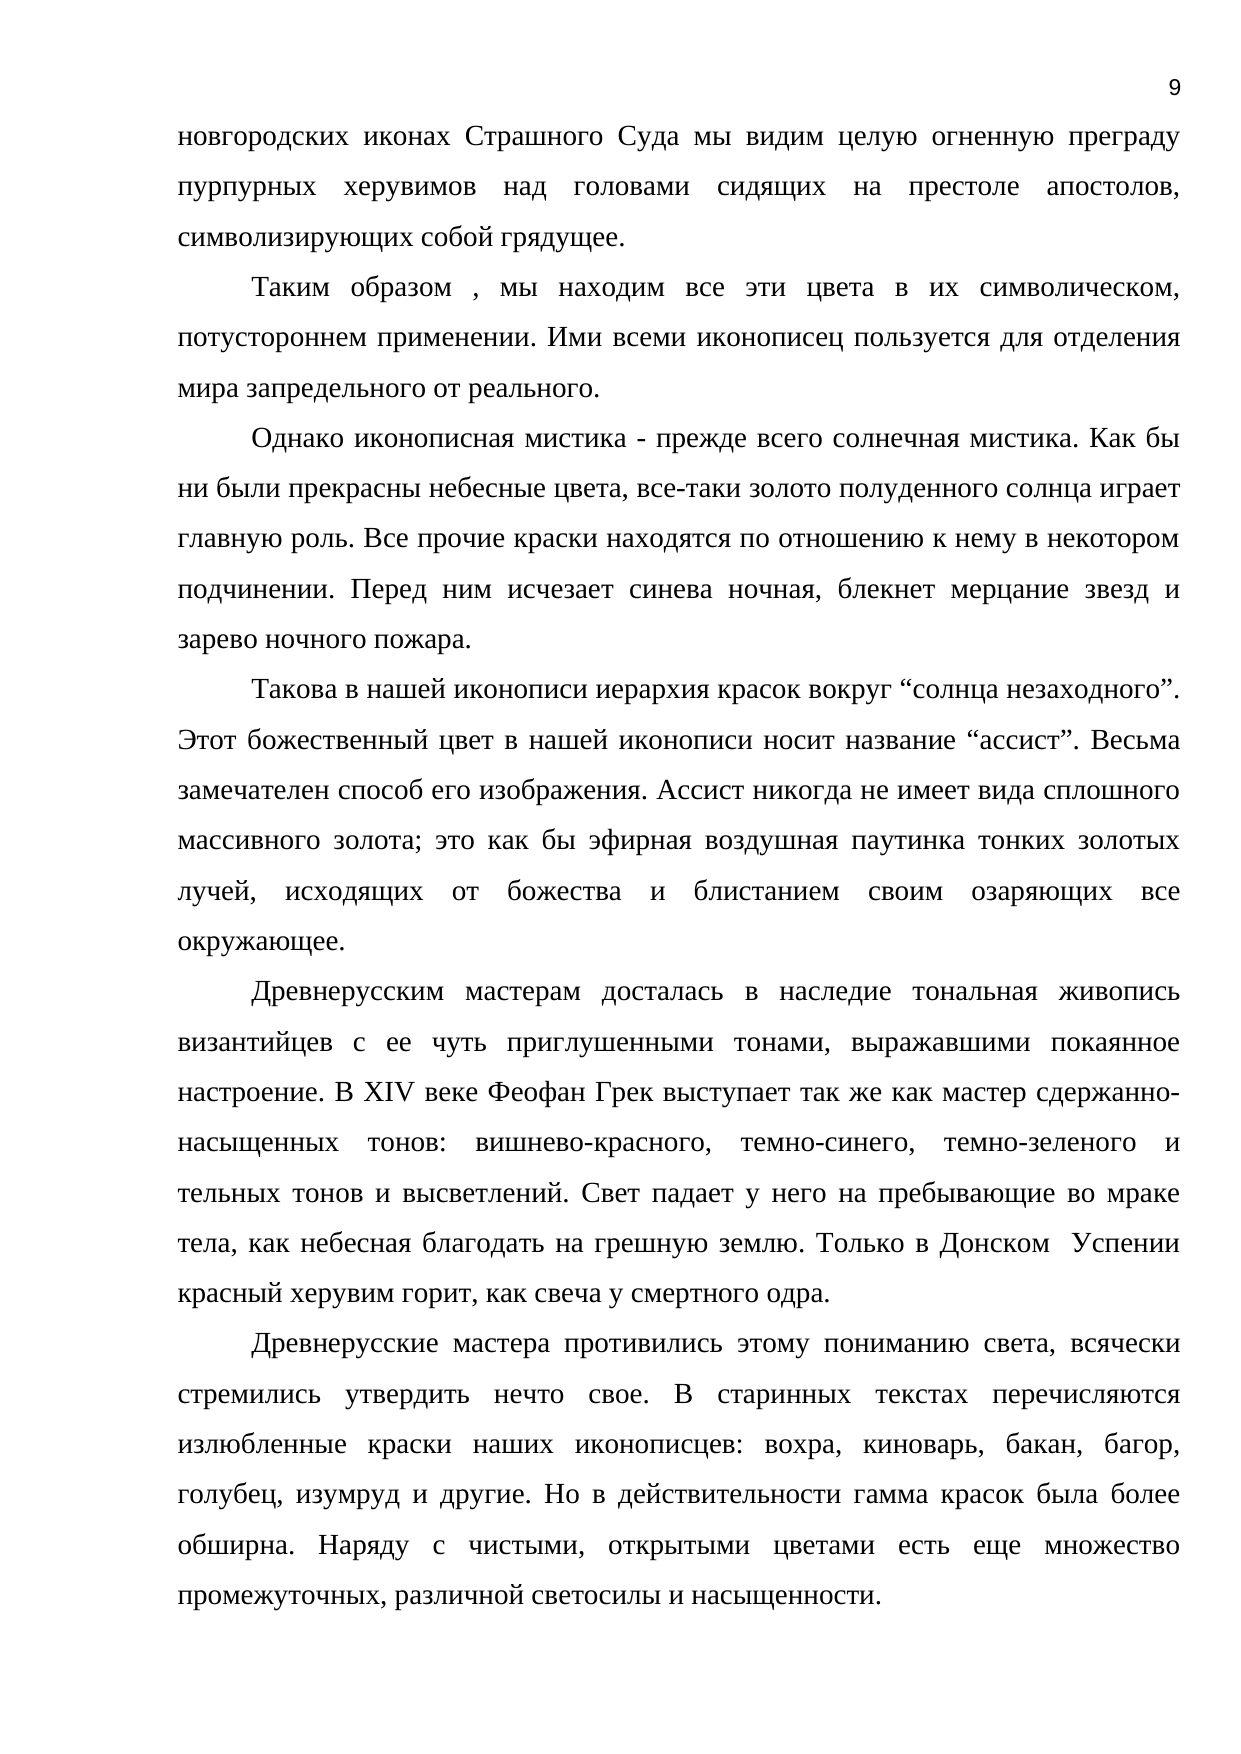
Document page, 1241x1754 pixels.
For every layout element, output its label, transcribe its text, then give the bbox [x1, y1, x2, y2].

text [177, 118, 1181, 252]
text Однако иконописная мистика - прежде всего солнечная мистика. Как бы ни были прекрасны небесные цвета, все-таки золото полуденного солнца играет главную роль. Все прочие краски находятся по отношению к нему в некотором подчинении. Перед ним исчезает синева ночная, блекнет мерцание звезд и зарево ночного пожара. [177, 420, 1181, 655]
text Таким образом , мы находим все эти цвета в их символическом, потустороннем применении. Ими всеми иконописец пользуется для отделения мира запредельного от реального. [177, 269, 1181, 403]
text Древнерусским мастерам досталась в наследие тональная живопись византийцев с ее чуть приглушенными тонами, выражавшими покаянное настроение. В ХIV веке Феофан Грек выступает так же как мастер сдержанно-насыщенных тонов: вишнево-красного, темно-синего, темно-зеленого и тельных тонов и высветлений. Свет падает у него на пребывающие во мраке тела, как небесная благодать на грешную землю. Только в Донском Успении красный херувим горит, как свеча у смертного одра. [177, 973, 1181, 1309]
text Древнерусские мастера противились этому пониманию света, всячески стремились утвердить нечто свое. В старинных текстах перечисляются излюбленные краски наших иконописцев: вохра, киноварь, бакан, багор, голубец, изумруд и другие. Но в действительности гамма красок была более обширна. Наряду с чистыми, открытыми цветами есть еще множество промежуточных, различной светосилы и насыщенности. [177, 1326, 1181, 1611]
text Такова в нашей иконописи иерархия красок вокруг “солнца незаходного”. Этот божественный цвет в нашей иконописи носит название “ассист”. Весьма замечателен способ его изображения. Ассист никогда не имеет вида сплошного массивного золота; это как бы эфирная воздушная паутинка тонких золотых лучей, исходящих от божества и блистанием своим озаряющих все окружающее. [177, 672, 1181, 957]
